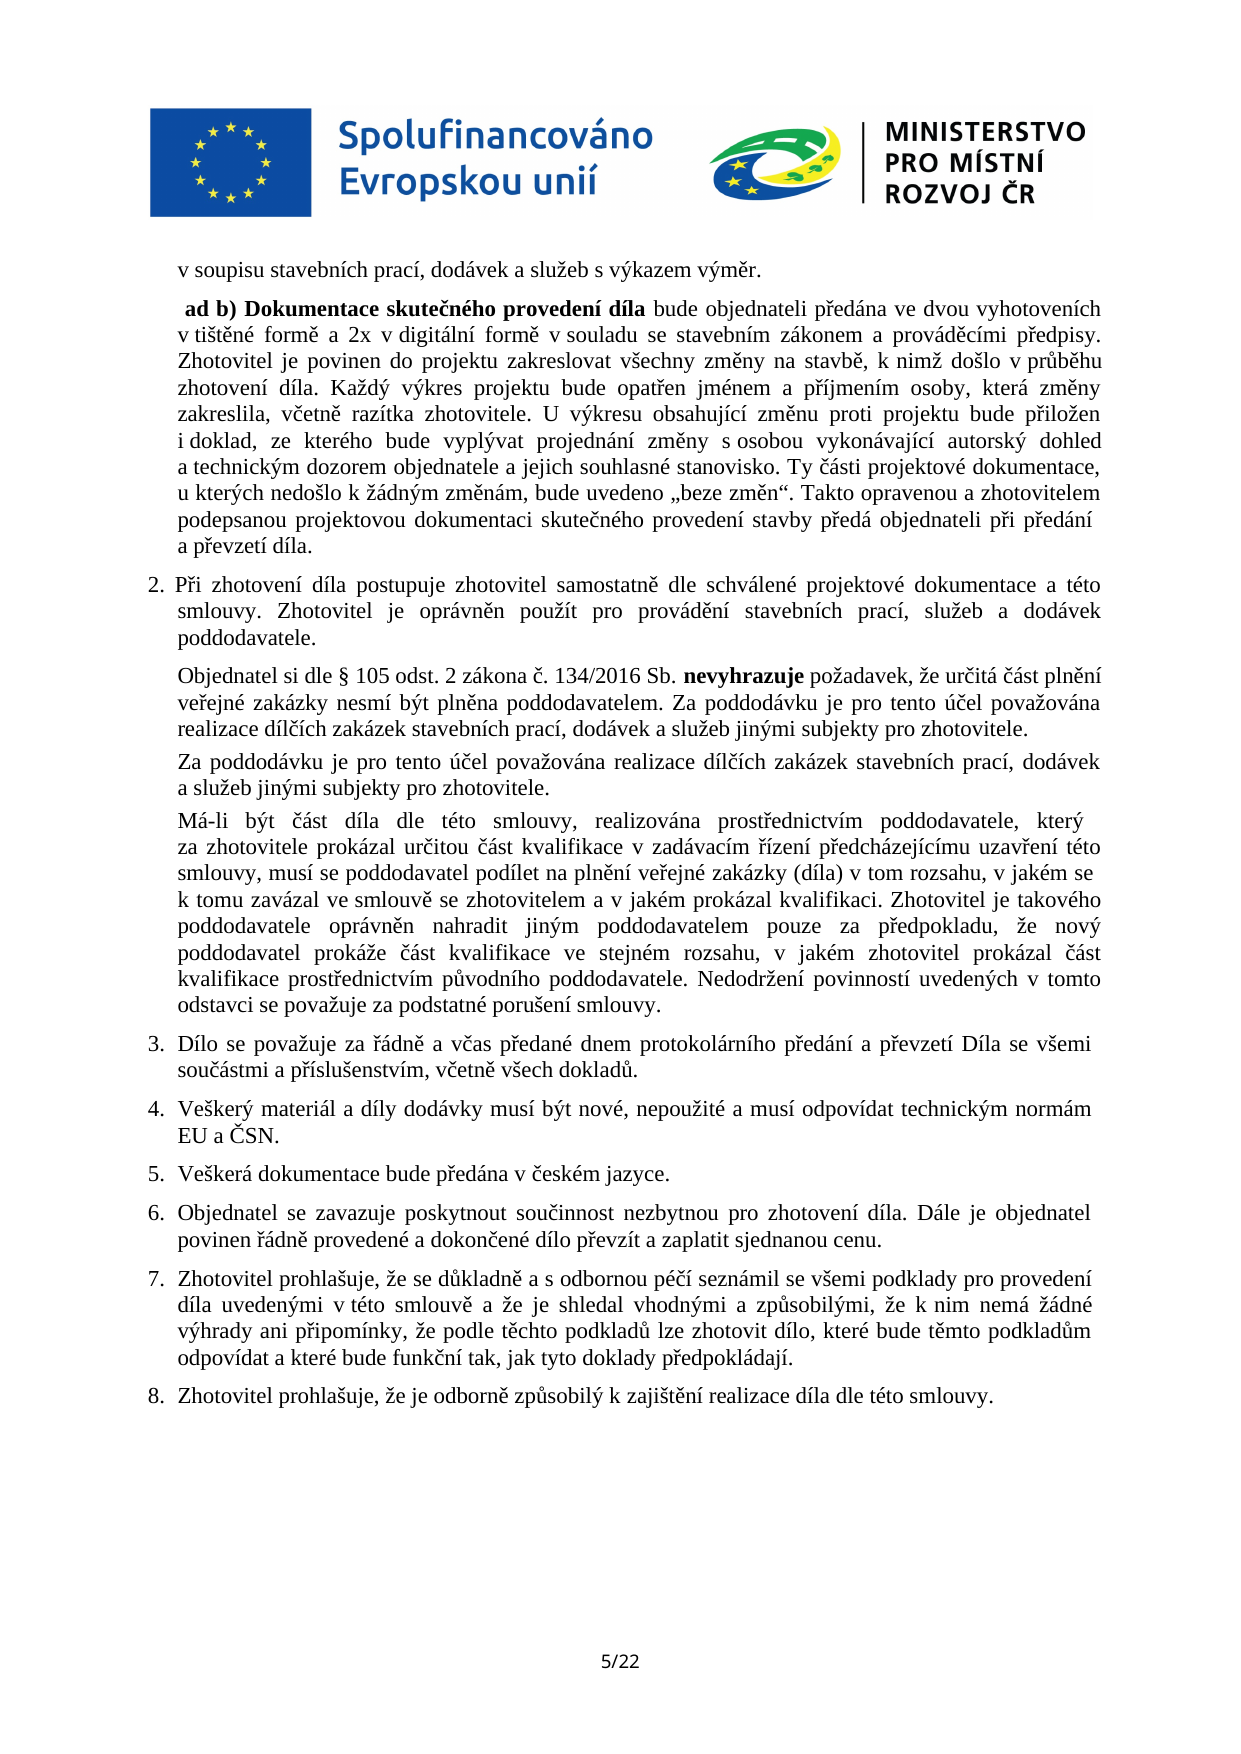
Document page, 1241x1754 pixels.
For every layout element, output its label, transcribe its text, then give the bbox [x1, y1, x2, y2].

text ad b) Dokumentace skutečného provedení díla bude objednateli předána ve dvou vyhotoveních v tištěné formě a 2x v digitální formě v souladu se stavebním zákonem a prováděcími předpisy. Zhotovitel je povinen do projektu zakreslovat všechny změny na stavbě, k nimž došlo v průběhu zhotovení díla. Každý výkres projektu bude opatřen jménem a příjmením osoby, která změny zakreslila, včetně razítka zhotovitele. U výkresu obsahující změnu proti projektu bude přiložen i doklad, ze kterého bude vyplývat projednání změny s osobou vykonávající autorský dohled a technickým dozorem objednatele a jejich souhlasné stanovisko. Ty části projektové dokumentace, u kterých nedošlo k žádným změnám, bude uvedeno „beze změn“. Takto opravenou a zhotovitelem podepsanou projektovou dokumentaci skutečného provedení stavby předá objednateli při předání a převzetí díla. [177, 295, 1102, 558]
list Zhotovitel prohlašuje, že se důkladně a s odbornou péčí seznámil se všemi podklady pro provedení díla uvedenými v této smlouvě a že je shledal vhodnými a způsobilými, že k nim nemá žádné výhrady ani připomínky, že podle těchto podkladů lze zhotovit dílo, které bude těmto podkladům odpovídat a které bude funkční tak, jak tyto doklady předpokládají. [148, 1264, 1093, 1370]
text Objednatel si dle § 105 odst. 2 zákona č. 134/2016 Sb. nevyhrazuje požadavek, že určitá část plnění veřejné zakázky nesmí být plněna poddodavatelem. Za poddodávku je pro tento účel považována realizace dílčích zakázek stavebních prací, dodávek a služeb jinými subjekty pro zhotovitele. [177, 662, 1102, 742]
picture [147, 105, 1093, 220]
list Veškerý materiál a díly dodávky musí být nové, nepoužité a musí odpovídat technickým normám EU a ČSN. [148, 1095, 1093, 1148]
text Má-li být část díla dle této smlouvy, realizována prostřednictvím poddodavatele, který za zhotovitele prokázal určitou část kvalifikace v zadávacím řízení předcházejícímu uzavření této smlouvy, musí se poddodavatel podílet na plnění veřejné zakázky (díla) v tom rozsahu, v jakém se k tomu zavázal ve smlouvě se zhotovitelem a v jakém prokázal kvalifikaci. Zhotovitel je takového poddodavatele oprávněn nahradit jiným poddodavatelem pouze za předpokladu, že nový poddodavatel prokáže část kvalifikace ve stejném rozsahu, v jakém zhotovitel prokázal část kvalifikace prostřednictvím původního poddodavatele. Nedodržení povinností uvedených v tomto odstavci se považuje za podstatné porušení smlouvy. [177, 807, 1102, 1018]
list Veškerá dokumentace bude předána v českém jazyce. [148, 1161, 1093, 1187]
text Za poddodávku je pro tento účel považována realizace dílčích zakázek stavebních prací, dodávek a služeb jinými subjekty pro zhotovitele. [177, 748, 1102, 801]
list Objednatel se zavazuje poskytnout součinnost nezbytnou pro zhotovení díla. Dále je objednatel povinen řádně provedené a dokončené dílo převzít a zaplatit sjednanou cenu. [148, 1199, 1093, 1252]
text 2. Při zhotovení díla postupuje zhotovitel samostatně dle schválené projektové dokumentace a této smlouvy. Zhotovitel je oprávněn použít pro provádění stavebních prací, služeb a dodávek poddodavatele. [148, 571, 1102, 650]
list Dílo se považuje za řádně a včas předané dnem protokolárního předání a převzetí Díla se všemi součástmi a příslušenstvím, včetně všech dokladů. [148, 1030, 1093, 1083]
list Zhotovitel prohlašuje, že je odborně způsobilý k zajištění realizace díla dle této smlouvy. [148, 1382, 1093, 1409]
